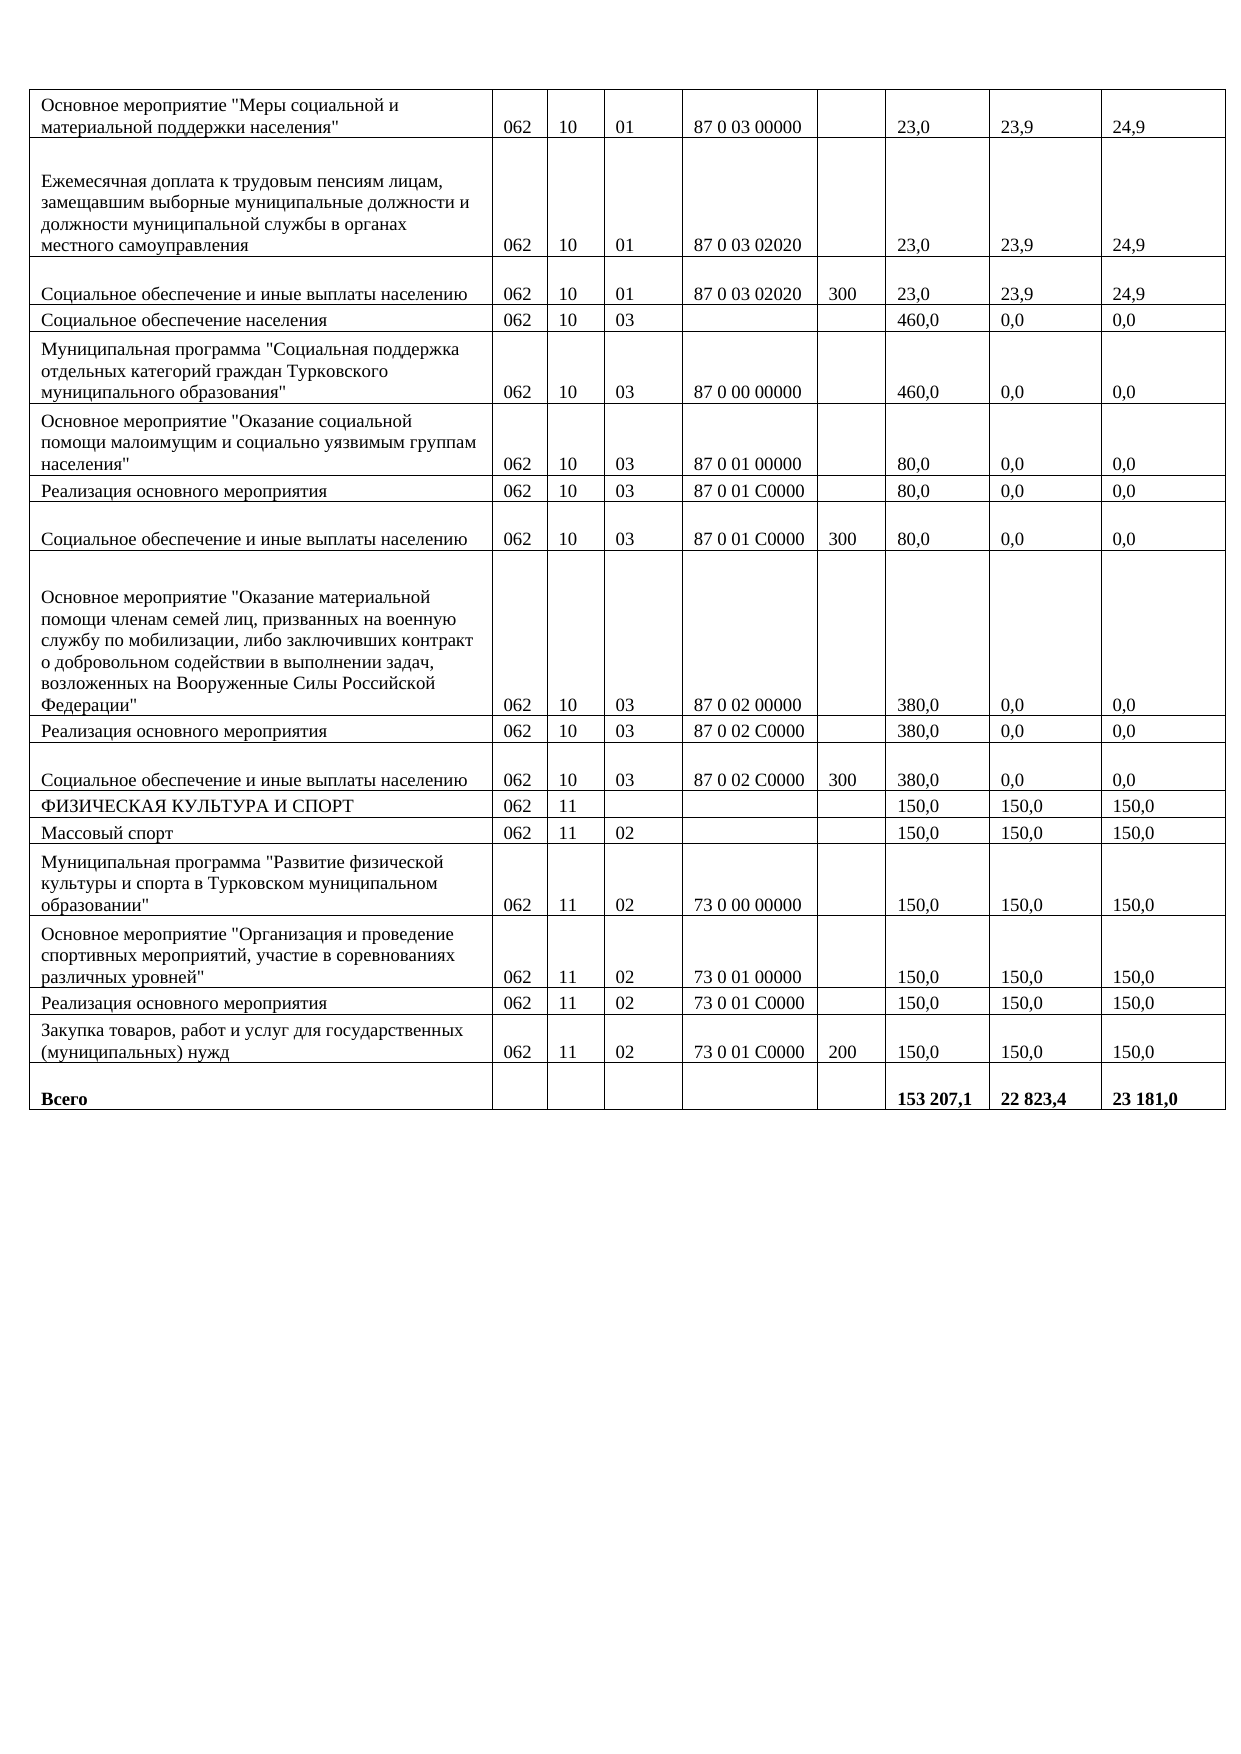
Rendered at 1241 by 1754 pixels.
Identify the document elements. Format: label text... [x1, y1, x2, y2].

table_cell 73 0 01 С0000 [683, 1015, 817, 1062]
table_cell 0,0 [990, 743, 1101, 790]
table_cell Муниципальная программа "Развитие физической культуры и спорта в Турковском муниципальном образовании" [30, 844, 492, 915]
table_cell 73 0 00 00000 [683, 844, 817, 915]
table_cell 0,0 [990, 551, 1101, 715]
table_cell 03 [605, 305, 682, 331]
table_cell 23 181,0 [1102, 1063, 1225, 1109]
table_cell 150,0 [990, 791, 1101, 817]
table_cell Основное мероприятие "Оказание социальной помощи малоимущим и социально уязвимым группам населения" [30, 404, 492, 474]
table_cell Социальное обеспечение населения [30, 305, 492, 331]
table_cell 87 0 01 00000 [683, 404, 817, 474]
table_cell 01 [605, 90, 682, 137]
table_cell 11 [548, 791, 604, 817]
table_cell 300 [818, 502, 885, 549]
table_cell 0,0 [990, 332, 1101, 403]
table_cell 062 [493, 791, 547, 817]
table_cell 062 [493, 257, 547, 304]
table_cell 0,0 [990, 476, 1101, 501]
table_cell 150,0 [886, 844, 989, 915]
table_cell 10 [548, 502, 604, 549]
table_cell Реализация основного мероприятия [30, 476, 492, 501]
table_cell 80,0 [886, 476, 989, 501]
table_cell 150,0 [1102, 791, 1225, 817]
table_cell [818, 90, 885, 137]
table_cell 10 [548, 404, 604, 474]
table_cell 460,0 [886, 332, 989, 403]
table_cell 0,0 [1102, 332, 1225, 403]
table_cell 87 0 02 С0000 [683, 743, 817, 790]
table_cell 87 0 03 02020 [683, 138, 817, 256]
table_cell ФИЗИЧЕСКАЯ КУЛЬТУРА И СПОРТ [30, 791, 492, 817]
table_cell 062 [493, 844, 547, 915]
table_cell 87 0 03 02020 [683, 257, 817, 304]
table_cell 01 [605, 257, 682, 304]
table_cell 80,0 [886, 502, 989, 549]
table_cell 24,9 [1102, 90, 1225, 137]
table_cell Основное мероприятие "Оказание материальной помощи членам семей лиц, призванных на военную службу по мобилизации, либо заключивших контракт о добровольном содействии в выполнении задач, возложенных на Вооруженные Силы Российской Федерации" [30, 551, 492, 715]
table_cell 150,0 [990, 916, 1101, 987]
table_cell 150,0 [1102, 1015, 1225, 1062]
table_cell Всего [30, 1063, 302, 1109]
table_cell 87 0 00 00000 [683, 332, 817, 403]
table_cell [818, 916, 885, 987]
table_cell [818, 305, 885, 331]
table_cell 150,0 [1102, 844, 1225, 915]
table_cell 10 [548, 716, 604, 742]
table_cell 062 [493, 138, 547, 256]
table_cell Реализация основного мероприятия [30, 988, 492, 1014]
table_cell 150,0 [886, 791, 989, 817]
table_cell 062 [493, 818, 547, 843]
table_cell 22 823,4 [990, 1063, 1101, 1109]
table_cell 062 [493, 404, 547, 474]
table_cell 10 [548, 332, 604, 403]
table_cell Социальное обеспечение и иные выплаты населению [30, 743, 492, 790]
table_cell 87 0 01 С0000 [683, 502, 817, 549]
table_cell 150,0 [1102, 988, 1225, 1014]
table_cell [329, 1063, 356, 1109]
table_cell 0,0 [1102, 305, 1225, 331]
table_cell [411, 1063, 438, 1109]
table_cell [818, 716, 885, 742]
table_cell Ежемесячная доплата к трудовым пенсиям лицам, замещавшим выборные муниципальные должности и должности муниципальной службы в органах местного самоуправления [30, 138, 492, 256]
table_cell [818, 818, 885, 843]
table_cell 02 [605, 1015, 682, 1062]
table_cell 03 [605, 476, 682, 501]
table_cell 23,9 [990, 257, 1101, 304]
table_cell 062 [493, 551, 547, 715]
table_cell [465, 1063, 492, 1109]
table_cell 062 [493, 988, 547, 1014]
table_cell [302, 1063, 329, 1109]
table_cell 80,0 [886, 404, 989, 474]
table_cell [818, 844, 885, 915]
table_cell 24,9 [1102, 138, 1225, 256]
table_cell 150,0 [886, 818, 989, 843]
table_cell [605, 791, 682, 817]
table_cell 03 [605, 743, 682, 790]
table_cell 0,0 [1102, 743, 1225, 790]
table_cell [818, 551, 885, 715]
table_cell 03 [605, 551, 682, 715]
table_cell 02 [605, 988, 682, 1014]
table_cell 87 0 01 С0000 [683, 476, 817, 501]
table_cell 380,0 [886, 743, 989, 790]
table_cell 380,0 [886, 716, 989, 742]
table_cell 150,0 [1102, 916, 1225, 987]
table_cell 300 [818, 743, 885, 790]
table_cell 062 [493, 916, 547, 987]
table_cell [683, 791, 817, 817]
table_cell 03 [605, 716, 682, 742]
table_cell 23,9 [990, 138, 1101, 256]
table_cell 150,0 [990, 818, 1101, 843]
table_cell 10 [548, 257, 604, 304]
table_cell 73 0 01 00000 [683, 916, 817, 987]
table_cell 150,0 [886, 916, 989, 987]
table_cell 460,0 [886, 305, 989, 331]
table_cell 0,0 [1102, 551, 1225, 715]
table_cell 23,0 [886, 90, 989, 137]
table_cell [683, 1063, 817, 1109]
table_cell [818, 476, 885, 501]
table_cell Закупка товаров, работ и услуг для государственных (муниципальных) нужд [30, 1015, 492, 1062]
table_cell 11 [548, 1015, 604, 1062]
table_cell 24,9 [1102, 257, 1225, 304]
table_cell 11 [548, 988, 604, 1014]
table_cell Социальное обеспечение и иные выплаты населению [30, 257, 492, 304]
table_cell 87 0 02 С0000 [683, 716, 817, 742]
table_cell 10 [548, 138, 604, 256]
table_cell [818, 791, 885, 817]
table_cell Основное мероприятие "Организация и проведение спортивных мероприятий, участие в соревнованиях различных уровней" [30, 916, 492, 987]
table_cell Массовый спорт [30, 818, 492, 843]
table_cell [818, 988, 885, 1014]
table_cell 153 207,1 [886, 1063, 989, 1109]
table_cell 0,0 [1102, 404, 1225, 474]
table_cell 380,0 [886, 551, 989, 715]
table_cell 02 [605, 916, 682, 987]
table_cell Основное мероприятие "Меры социальной и материальной поддержки населения" [30, 90, 492, 137]
table_cell 062 [493, 1015, 547, 1062]
table_cell [818, 404, 885, 474]
table_cell 10 [548, 743, 604, 790]
table_cell [818, 1063, 885, 1109]
table_cell 0,0 [990, 716, 1101, 742]
table_cell 0,0 [1102, 716, 1225, 742]
table_cell 0,0 [1102, 502, 1225, 549]
table_cell 062 [493, 332, 547, 403]
table_cell 10 [548, 305, 604, 331]
table_cell 150,0 [990, 988, 1101, 1014]
table_cell 11 [548, 916, 604, 987]
table_cell 11 [548, 844, 604, 915]
table_cell Реализация основного мероприятия [30, 716, 492, 742]
table_cell [818, 332, 885, 403]
table_cell 87 0 03 00000 [683, 90, 817, 137]
table_cell 300 [818, 257, 885, 304]
table_cell [383, 1063, 411, 1109]
table_cell 150,0 [990, 1015, 1101, 1062]
table_cell 23,9 [990, 90, 1101, 137]
table_cell 0,0 [990, 502, 1101, 549]
table_cell 87 0 02 00000 [683, 551, 817, 715]
table_cell 150,0 [886, 988, 989, 1014]
table_cell 01 [605, 138, 682, 256]
table_cell [356, 1063, 383, 1109]
table_cell 02 [605, 844, 682, 915]
table_cell 150,0 [1102, 818, 1225, 843]
table_cell 062 [493, 743, 547, 790]
table_cell 150,0 [886, 1015, 989, 1062]
table_cell 200 [818, 1015, 885, 1062]
table_cell 10 [548, 551, 604, 715]
table_cell 062 [493, 305, 547, 331]
table_cell 23,0 [886, 138, 989, 256]
table_cell 062 [493, 90, 547, 137]
table_cell 23,0 [886, 257, 989, 304]
table_cell 03 [605, 404, 682, 474]
table_cell 10 [548, 90, 604, 137]
table_cell [548, 1063, 604, 1109]
table_cell 02 [605, 818, 682, 843]
table_cell Муниципальная программа "Социальная поддержка отдельных категорий граждан Турковского муниципального образования" [30, 332, 492, 403]
table_cell 0,0 [1102, 476, 1225, 501]
table_cell 150,0 [990, 844, 1101, 915]
table_cell 062 [493, 502, 547, 549]
table_cell 10 [548, 476, 604, 501]
table_cell 062 [493, 476, 547, 501]
table_cell 0,0 [990, 404, 1101, 474]
table_cell Социальное обеспечение и иные выплаты населению [30, 502, 492, 549]
table_cell 062 [493, 716, 547, 742]
table_cell 03 [605, 332, 682, 403]
table_cell [818, 138, 885, 256]
table_cell [493, 1063, 547, 1109]
table_cell 03 [605, 502, 682, 549]
table_cell [683, 818, 817, 843]
table_cell [605, 1063, 682, 1109]
table_cell [438, 1063, 465, 1109]
table_cell [683, 305, 817, 331]
table_cell 11 [548, 818, 604, 843]
table_cell 0,0 [990, 305, 1101, 331]
table_cell 73 0 01 С0000 [683, 988, 817, 1014]
